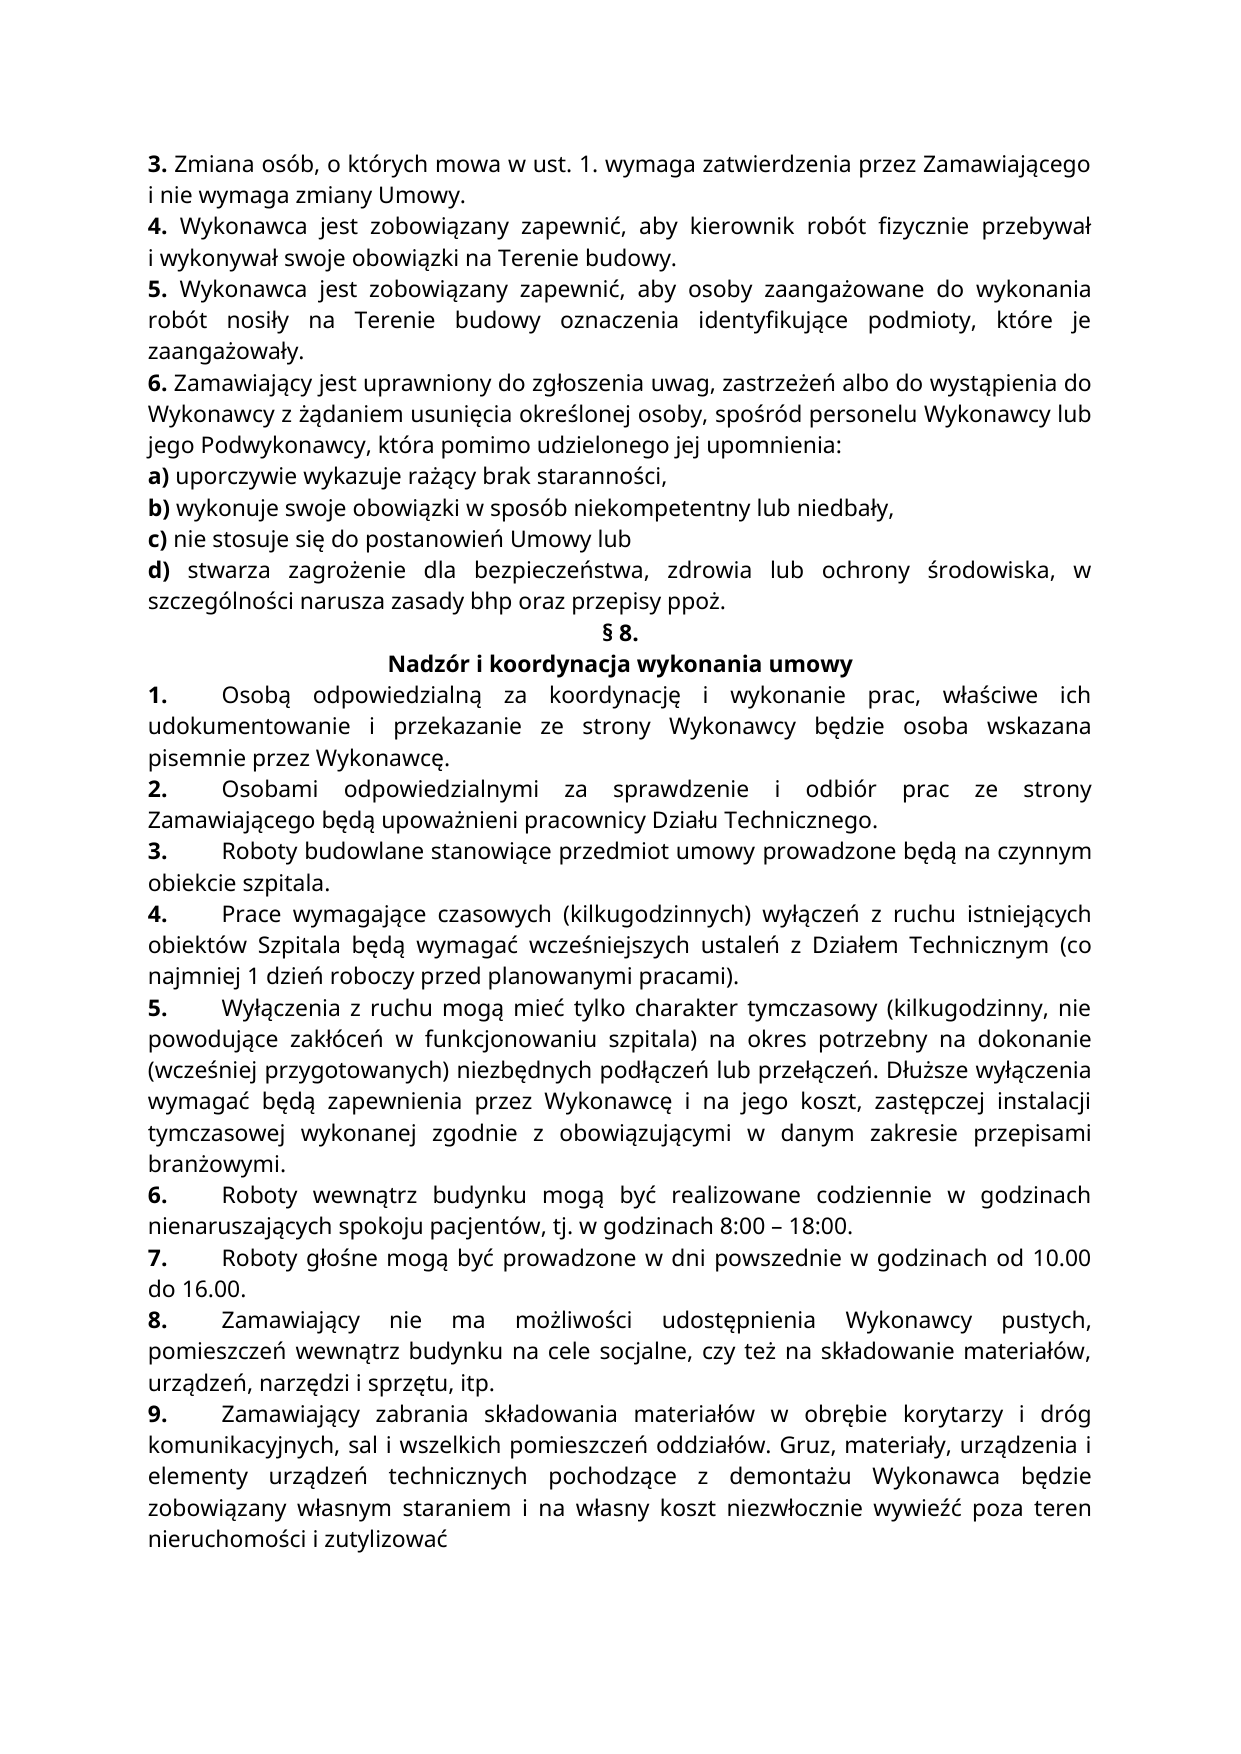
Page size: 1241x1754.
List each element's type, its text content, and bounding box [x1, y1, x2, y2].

list Roboty wewnątrz budynku mogą być realizowane codziennie w godzinach nienaruszających spokoju pacjentów, tj. w godzinach 8:00 – 18:00. [148, 1179, 1092, 1241]
text § 8. [148, 616, 1092, 648]
text a) uporczywie wykazuje rażący brak staranności, [148, 460, 1092, 491]
list Zamawiający nie ma możliwości udostępnienia Wykonawcy pustych, pomieszczeń wewnątrz budynku na cele socjalne, czy też na składowanie materiałów, urządzeń, narzędzi i sprzętu, itp. [148, 1304, 1092, 1398]
list Zamawiający zabrania składowania materiałów w obrębie korytarzy i dróg komunikacyjnych, sal i wszelkich pomieszczeń oddziałów. Gruz, materiały, urządzenia i elementy urządzeń technicznych pochodzące z demontażu Wykonawca będzie zobowiązany własnym staraniem i na własny koszt niezwłocznie wywieźć poza teren nieruchomości i zutylizować [148, 1398, 1092, 1554]
list Roboty budowlane stanowiące przedmiot umowy prowadzone będą na czynnym obiekcie szpitala. [148, 835, 1092, 898]
text 3. Zmiana osób, o których mowa w ust. 1. wymaga zatwierdzenia przez Zamawiającego i nie wymaga zmiany Umowy. [148, 148, 1092, 210]
text b) wykonuje swoje obowiązki w sposób niekompetentny lub niedbały, [148, 491, 1092, 523]
text d) stwarza zagrożenie dla bezpieczeństwa, zdrowia lub ochrony środowiska, w szczególności narusza zasady bhp oraz przepisy ppoż. [148, 554, 1092, 616]
list Roboty głośne mogą być prowadzone w dni powszednie w godzinach od 10.00 do 16.00. [148, 1241, 1092, 1304]
list Osobą odpowiedzialną za koordynację i wykonanie prac, właściwe ich udokumentowanie i przekazanie ze strony Wykonawcy będzie osoba wskazana pisemnie przez Wykonawcę. [148, 679, 1092, 773]
list Prace wymagające czasowych (kilkugodzinnych) wyłączeń z ruchu istniejących obiektów Szpitala będą wymagać wcześniejszych ustaleń z Działem Technicznym (co najmniej 1 dzień roboczy przed planowanymi pracami). [148, 898, 1092, 991]
text Nadzór i koordynacja wykonania umowy [148, 648, 1092, 679]
text c) nie stosuje się do postanowień Umowy lub [148, 523, 1092, 554]
list Osobami odpowiedzialnymi za sprawdzenie i odbiór prac ze strony Zamawiającego będą upoważnieni pracownicy Działu Technicznego. [148, 773, 1092, 835]
text 5. Wykonawca jest zobowiązany zapewnić, aby osoby zaangażowane do wykonania robót nosiły na Terenie budowy oznaczenia identyfikujące podmioty, które je zaangażowały. [148, 273, 1092, 366]
text 4. Wykonawca jest zobowiązany zapewnić, aby kierownik robót fizycznie przebywał i wykonywał swoje obowiązki na Terenie budowy. [148, 210, 1092, 273]
text 6. Zamawiający jest uprawniony do zgłoszenia uwag, zastrzeżeń albo do wystąpienia do Wykonawcy z żądaniem usunięcia określonej osoby, spośród personelu Wykonawcy lub jego Podwykonawcy, która pomimo udzielonego jej upomnienia: [148, 366, 1092, 460]
list Wyłączenia z ruchu mogą mieć tylko charakter tymczasowy (kilkugodzinny, nie powodujące zakłóceń w funkcjonowaniu szpitala) na okres potrzebny na dokonanie (wcześniej przygotowanych) niezbędnych podłączeń lub przełączeń. Dłuższe wyłączenia wymagać będą zapewnienia przez Wykonawcę i na jego koszt, zastępczej instalacji tymczasowej wykonanej zgodnie z obowiązującymi w danym zakresie przepisami branżowymi. [148, 991, 1092, 1179]
